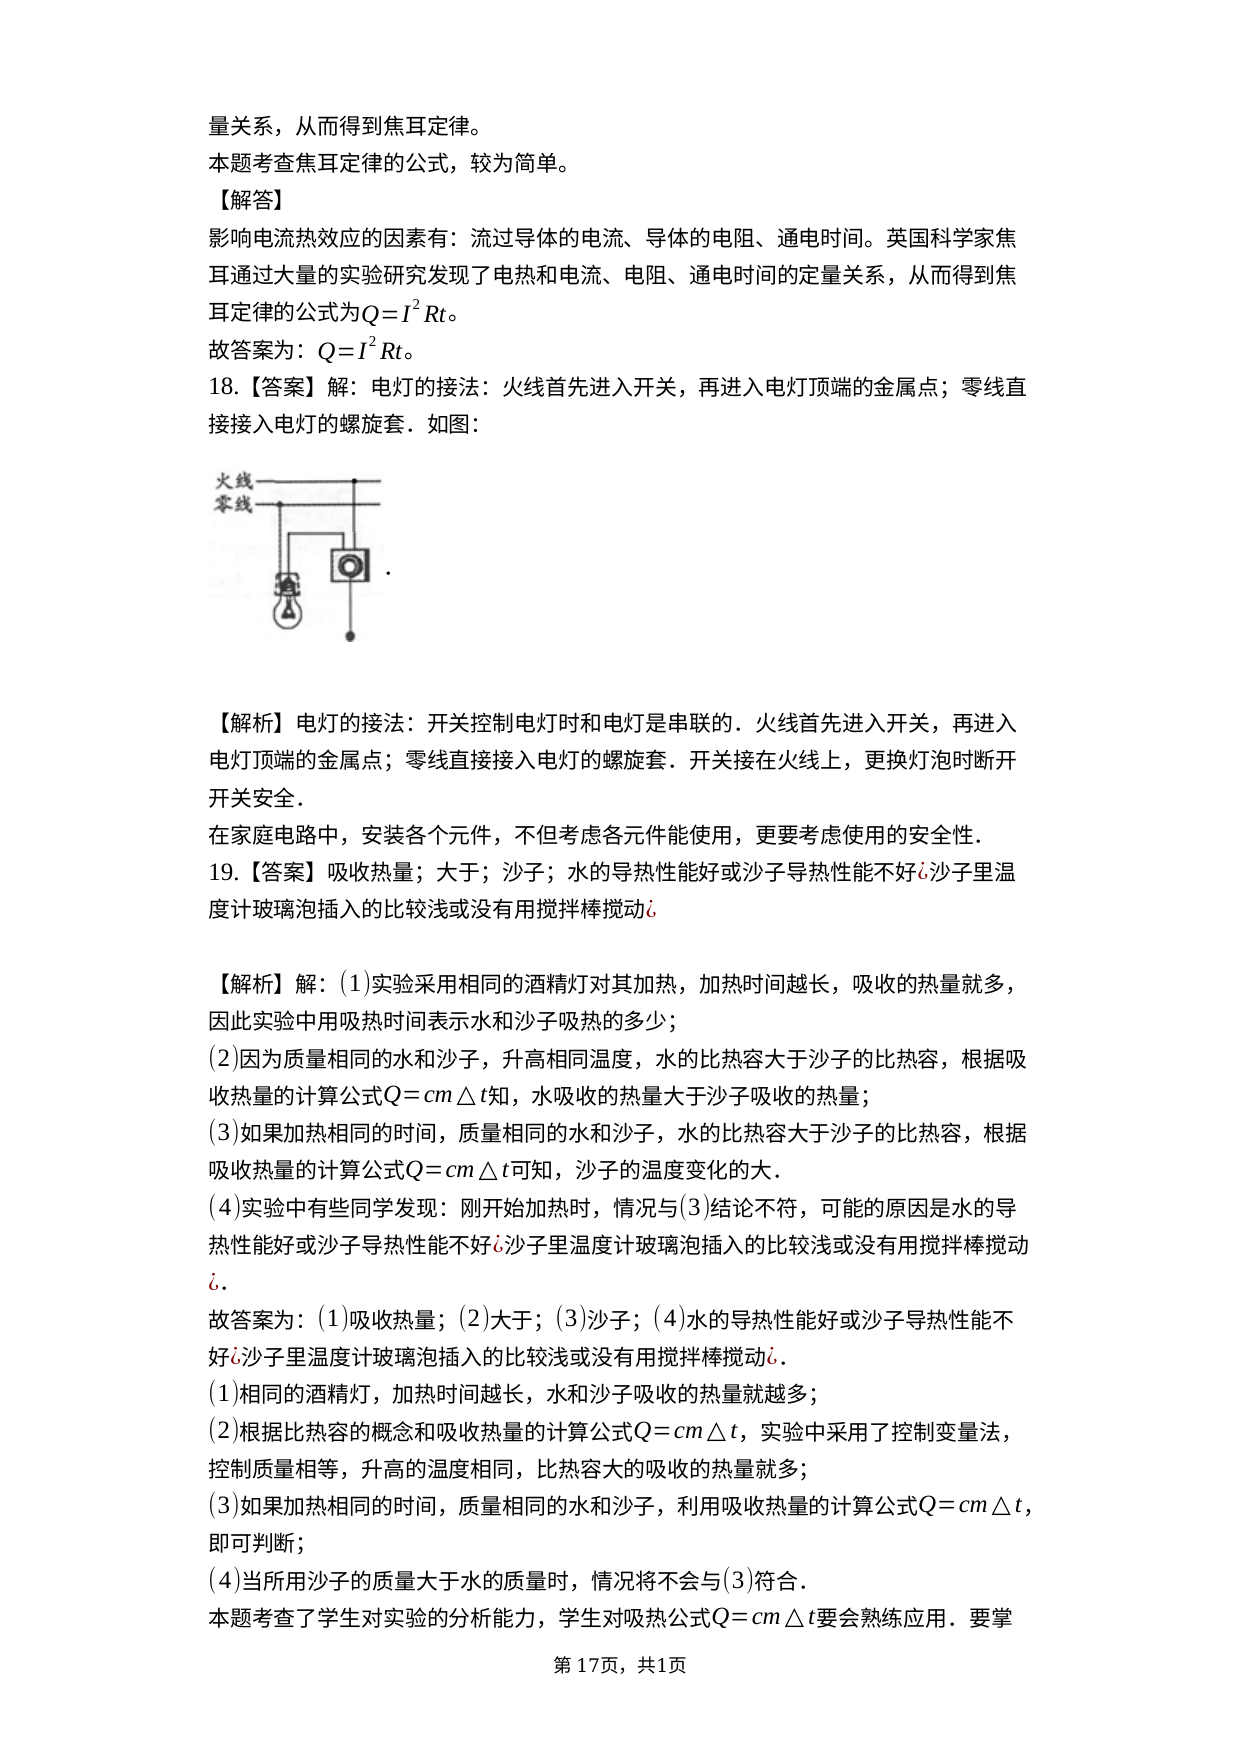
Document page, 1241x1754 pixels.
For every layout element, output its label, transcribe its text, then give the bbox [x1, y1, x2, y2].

picture [208, 468, 384, 642]
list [208, 967, 1032, 1633]
list 【解析】电灯的接法：开关控制电灯时和电灯是串联的．火线首先进入开关，再进入电灯顶端的金属点；零线直接接入电灯的螺旋套．开关接在火线上，更换灯泡时断开开关安全． 在家庭电路中，安装各个元件，不但考虑各元件能使用，更要考虑使用的安全性． 19.【答案】吸收热量；大于；沙子；水的导热性能好或沙子导热性能不好沙子里温度计玻璃泡插入的比较浅或没有用搅拌棒搅动 [208, 706, 1032, 962]
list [208, 108, 1032, 701]
